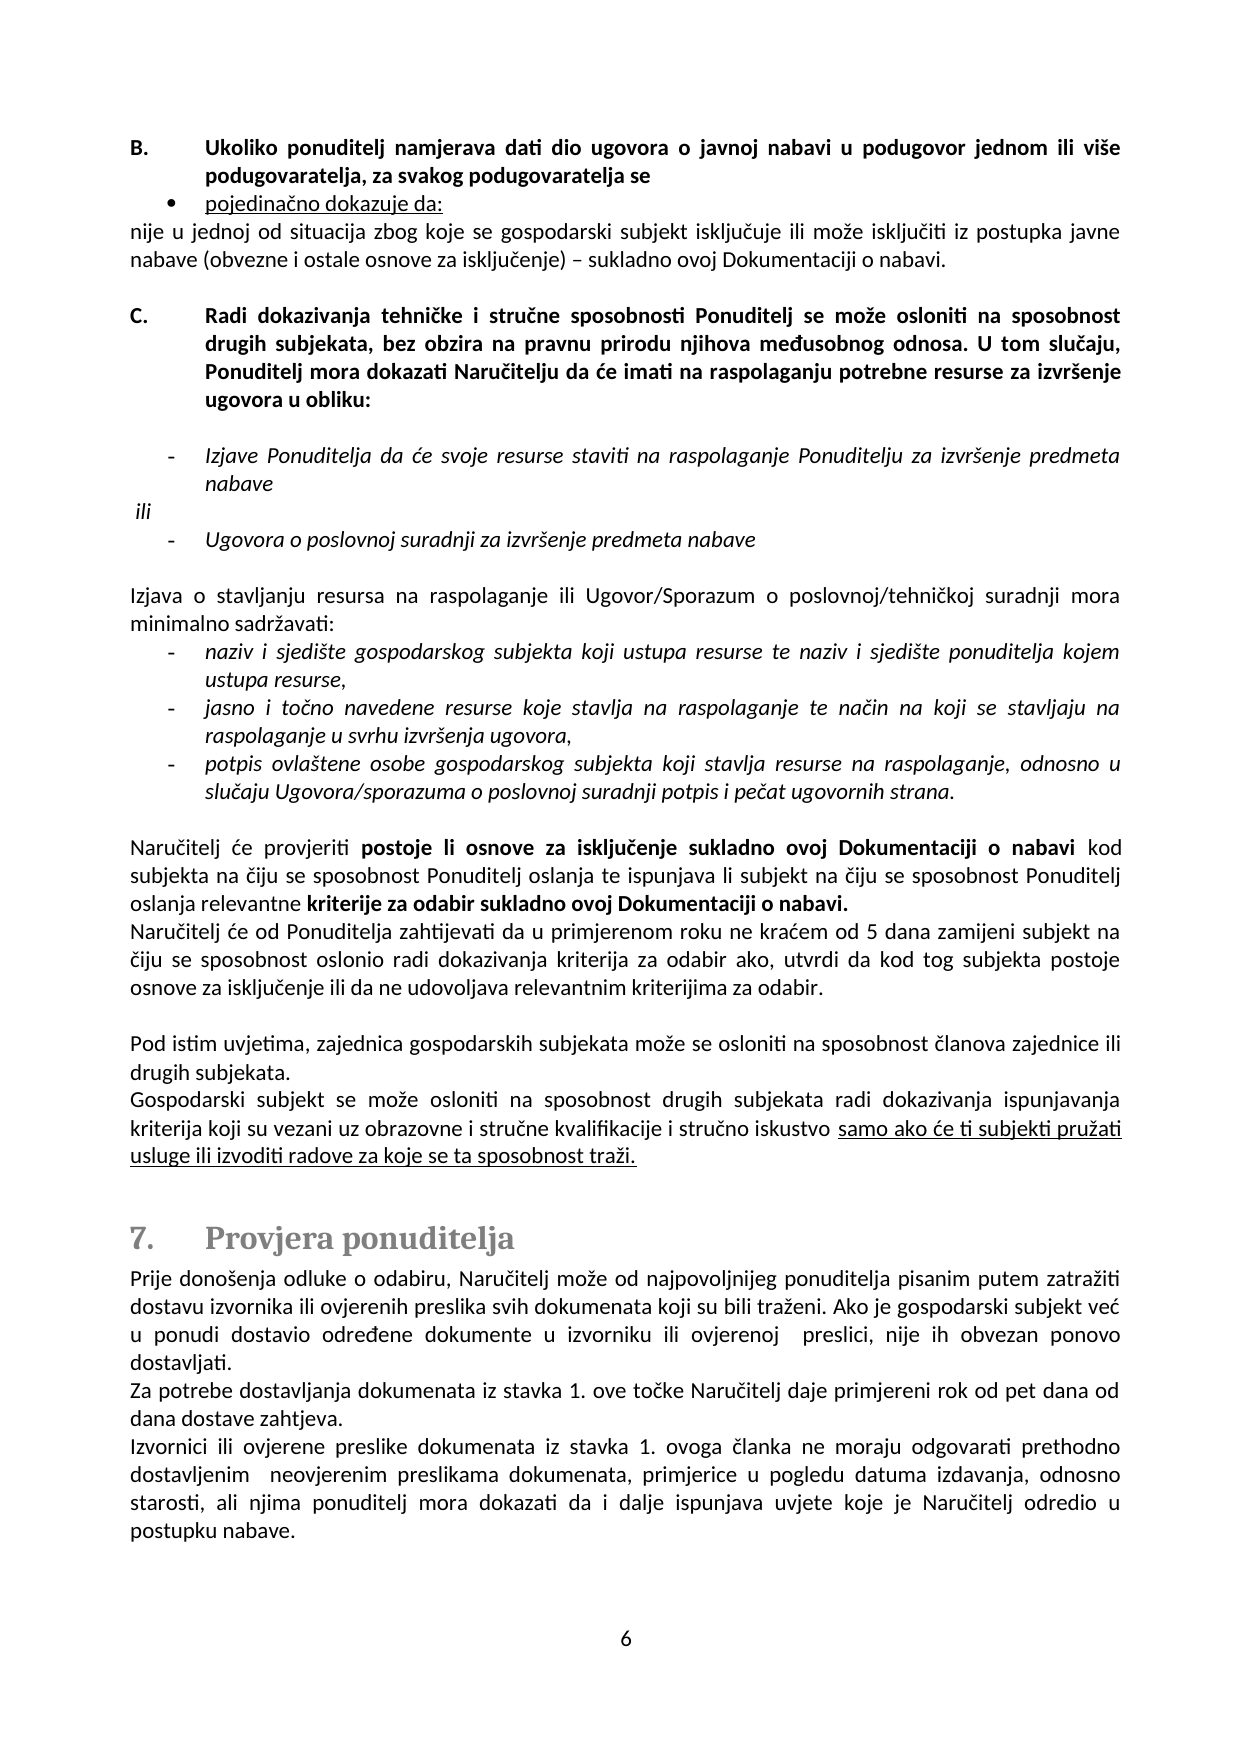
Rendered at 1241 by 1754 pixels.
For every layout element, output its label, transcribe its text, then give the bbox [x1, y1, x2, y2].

text Izvornici ili ovjerene preslike dokumenata iz stavka 1. ovoga članka ne moraju odgovarati prethodno dostavljenim neovjerenim preslikama dokumenata, primjerice u pogledu datuma izdavanja, odnosno starosti, ali njima ponuditelj mora dokazati da i dalje ispunjava uvjete koje je Naručitelj odredio u postupku nabave. [130, 1432, 1122, 1544]
text Provjera ponuditelja [130, 1220, 1122, 1258]
text nije u jednoj od situacija zbog koje se gospodarski subjekt isključuje ili može isključiti iz postupka javne nabave (obvezne i ostale osnove za isključenje) – sukladno ovoj Dokumentaciji o nabavi. [130, 217, 1122, 273]
text Naručitelj će od Ponuditelja zahtijevati da u primjerenom roku ne kraćem od 5 dana zamijeni subjekt na čiju se sposobnost oslonio radi dokazivanja kriterija za odabir ako, utvrdi da kod tog subjekta postoje osnove za isključenje ili da ne udovoljava relevantnim kriterijima za odabir. [130, 917, 1122, 1002]
list pojedinačno dokazuje da: [167, 189, 1122, 217]
list Radi dokazivanja tehničke i stručne sposobnosti Ponuditelj se može osloniti na sposobnost drugih subjekata, bez obzira na pravnu prirodu njihova međusobnog odnosa. U tom slučaju, Ponuditelj mora dokazati Naručitelju da će imati na raspolaganju potrebne resurse za izvršenje ugovora u obliku: [130, 301, 1122, 413]
text Pod istim uvjetima, zajednica gospodarskih subjekata može se osloniti na sposobnost članova zajednice ili drugih subjekata. [130, 1029, 1122, 1086]
list naziv i sjedište gospodarskog subjekta koji ustupa resurse te naziv i sjedište ponuditelja kojem ustupa resurse, [167, 637, 1122, 693]
list Ugovora o poslovnoj suradnji za izvršenje predmeta nabave [167, 525, 1122, 553]
list jasno i točno navedene resurse koje stavlja na raspolaganje te način na koji se stavljaju na raspolaganje u svrhu izvršenja ugovora, [167, 693, 1122, 749]
text Izjava o stavljanju resursa na raspolaganje ili Ugovor/Sporazum o poslovnoj/tehničkoj suradnji mora minimalno sadržavati: [130, 581, 1122, 637]
text Naručitelj će provjeriti postoje li osnove za isključenje sukladno ovoj Dokumentaciji o nabavi kod subjekta na čiju se sposobnost Ponuditelj oslanja te ispunjava li subjekt na čiju se sposobnost Ponuditelj oslanja relevantne kriterije za odabir sukladno ovoj Dokumentaciji o nabavi. [130, 833, 1122, 917]
list Ukoliko ponuditelj namjerava dati dio ugovora o javnoj nabavi u podugovor jednom ili više podugovaratelja, za svakog podugovaratelja se [130, 133, 1122, 189]
list potpis ovlaštene osobe gospodarskog subjekta koji stavlja resurse na raspolaganje, odnosno u slučaju Ugovora/sporazuma o poslovnoj suradnji potpis i pečat ugovornih strana. [167, 749, 1122, 805]
list Izjave Ponuditelja da će svoje resurse staviti na raspolaganje Ponuditelju za izvršenje predmeta nabave [167, 441, 1122, 497]
text Za potrebe dostavljanja dokumenata iz stavka 1. ove točke Naručitelj daje primjereni rok od pet dana od dana dostave zahtjeva. [130, 1376, 1122, 1432]
text Gospodarski subjekt se može osloniti na sposobnost drugih subjekata radi dokazivanja ispunjavanja kriterija koji su vezani uz obrazovne i stručne kvalifikacije i stručno iskustvo samo ako će ti subjekti pružati usluge ili izvoditi radove za koje se ta sposobnost traži. [130, 1086, 1122, 1170]
text ili [130, 497, 1122, 525]
text Prije donošenja odluke o odabiru, Naručitelj može od najpovoljnijeg ponuditelja pisanim putem zatražiti dostavu izvornika ili ovjerenih preslika svih dokumenata koji su bili traženi. Ako je gospodarski subjekt već u ponudi dostavio određene dokumente u izvorniku ili ovjerenoj preslici, nije ih obvezan ponovo dostavljati. [130, 1264, 1122, 1376]
